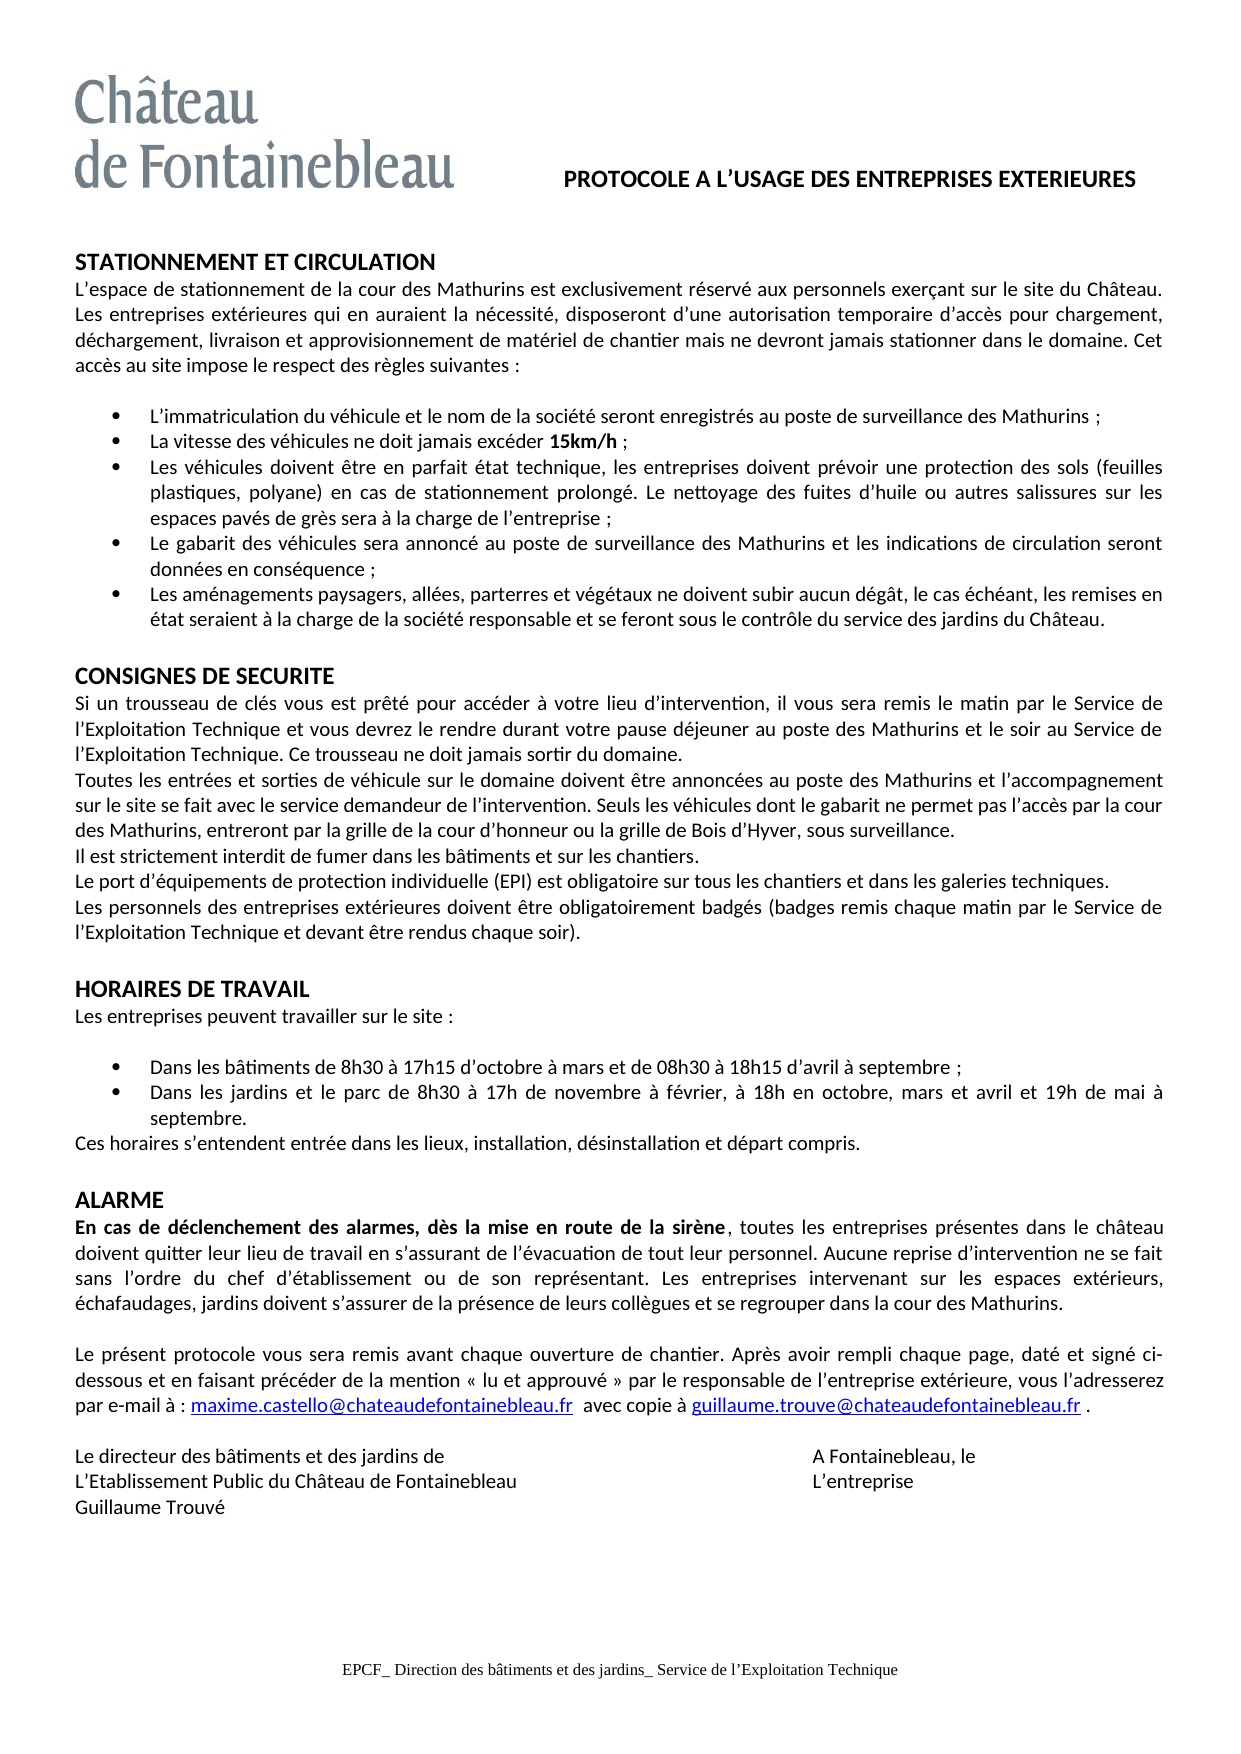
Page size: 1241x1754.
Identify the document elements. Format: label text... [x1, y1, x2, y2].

text Le port d’équipements de protection individuelle (EPI) est obligatoire sur tous les chantiers et dans les galeries techniques. [75, 868, 1165, 894]
text Le directeur des bâtiments et des jardins de A Fontainebleau, le [75, 1443, 1165, 1468]
text CONSIGNES DE SECURITE [75, 660, 1165, 691]
text STATIONNEMENT ET CIRCULATION [75, 246, 1165, 276]
text Le présent protocole vous sera remis avant chaque ouverture de chantier. Après avoir rempli chaque page, daté et signé ci-dessous et en faisant précéder de la mention « lu et approuvé » par le responsable de l’entreprise extérieure, vous l’adresserez par e-mail à : maxime.castello@chateaudefontainebleau.fr avec copie à guillaume.trouve@chateaudefontainebleau.fr . [75, 1341, 1165, 1418]
list L’immatriculation du véhicule et le nom de la société seront enregistrés au poste de surveillance des Mathurins ; [112, 403, 1165, 429]
list Dans les jardins et le parc de 8h30 à 17h de novembre à février, à 18h en octobre, mars et avril et 19h de mai à septembre. [112, 1079, 1165, 1130]
text Il est strictement interdit de fumer dans les bâtiments et sur les chantiers. [75, 843, 1165, 868]
text ALARME [75, 1184, 1165, 1214]
text HORAIRES DE TRAVAIL [75, 973, 1165, 1003]
text Guillaume Trouvé [75, 1494, 1165, 1519]
text Les personnels des entreprises extérieures doivent être obligatoirement badgés (badges remis chaque matin par le Service de l’Exploitation Technique et devant être rendus chaque soir). [75, 894, 1165, 945]
text Les entreprises peuvent travailler sur le site : [75, 1003, 1165, 1029]
picture [75, 75, 455, 188]
text L’espace de stationnement de la cour des Mathurins est exclusivement réservé aux personnels exerçant sur le site du Château. Les entreprises extérieures qui en auraient la nécessité, disposeront d’une autorisation temporaire d’accès pour chargement, déchargement, livraison et approvisionnement de matériel de chantier mais ne devront jamais stationner dans le domaine. Cet accès au site impose le respect des règles suivantes : [75, 276, 1165, 378]
text Toutes les entrées et sorties de véhicule sur le domaine doivent être annoncées au poste des Mathurins et l’accompagnement sur le site se fait avec le service demandeur de l’intervention. Seuls les véhicules dont le gabarit ne permet pas l’accès par la cour des Mathurins, entreront par la grille de la cour d’honneur ou la grille de Bois d’Hyver, sous surveillance. [75, 767, 1165, 843]
list Le gabarit des véhicules sera annoncé au poste de surveillance des Mathurins et les indications de circulation seront données en conséquence ; [112, 530, 1165, 581]
text En cas de déclenchement des alarmes, dès la mise en route de la sirène, toutes les entreprises présentes dans le château doivent quitter leur lieu de travail en s’assurant de l’évacuation de tout leur personnel. Aucune reprise d’intervention ne se fait sans l’ordre du chef d’établissement ou de son représentant. Les entreprises intervenant sur les espaces extérieurs, échafaudages, jardins doivent s’assurer de la présence de leurs collègues et se regrouper dans la cour des Mathurins. [75, 1214, 1165, 1316]
text L’Etablissement Public du Château de Fontainebleau L’entreprise [75, 1468, 1165, 1494]
text Ces horaires s’entendent entrée dans les lieux, installation, désinstallation et départ compris. [75, 1130, 1165, 1156]
list Les aménagements paysagers, allées, parterres et végétaux ne doivent subir aucun dégât, le cas échéant, les remises en état seraient à la charge de la société responsable et se feront sous le contrôle du service des jardins du Château. [112, 581, 1165, 632]
list Les véhicules doivent être en parfait état technique, les entreprises doivent prévoir une protection des sols (feuilles plastiques, polyane) en cas de stationnement prolongé. Le nettoyage des fuites d’huile ou autres salissures sur les espaces pavés de grès sera à la charge de l’entreprise ; [112, 454, 1165, 530]
list Dans les bâtiments de 8h30 à 17h15 d’octobre à mars et de 08h30 à 18h15 d’avril à septembre ; [112, 1054, 1165, 1079]
list La vitesse des véhicules ne doit jamais excéder 15km/h ; [112, 429, 1165, 454]
text Si un trousseau de clés vous est prêté pour accéder à votre lieu d’intervention, il vous sera remis le matin par le Service de l’Exploitation Technique et vous devrez le rendre durant votre pause déjeuner au poste des Mathurins et le soir au Service de l’Exploitation Technique. Ce trousseau ne doit jamais sortir du domaine. [75, 691, 1165, 767]
